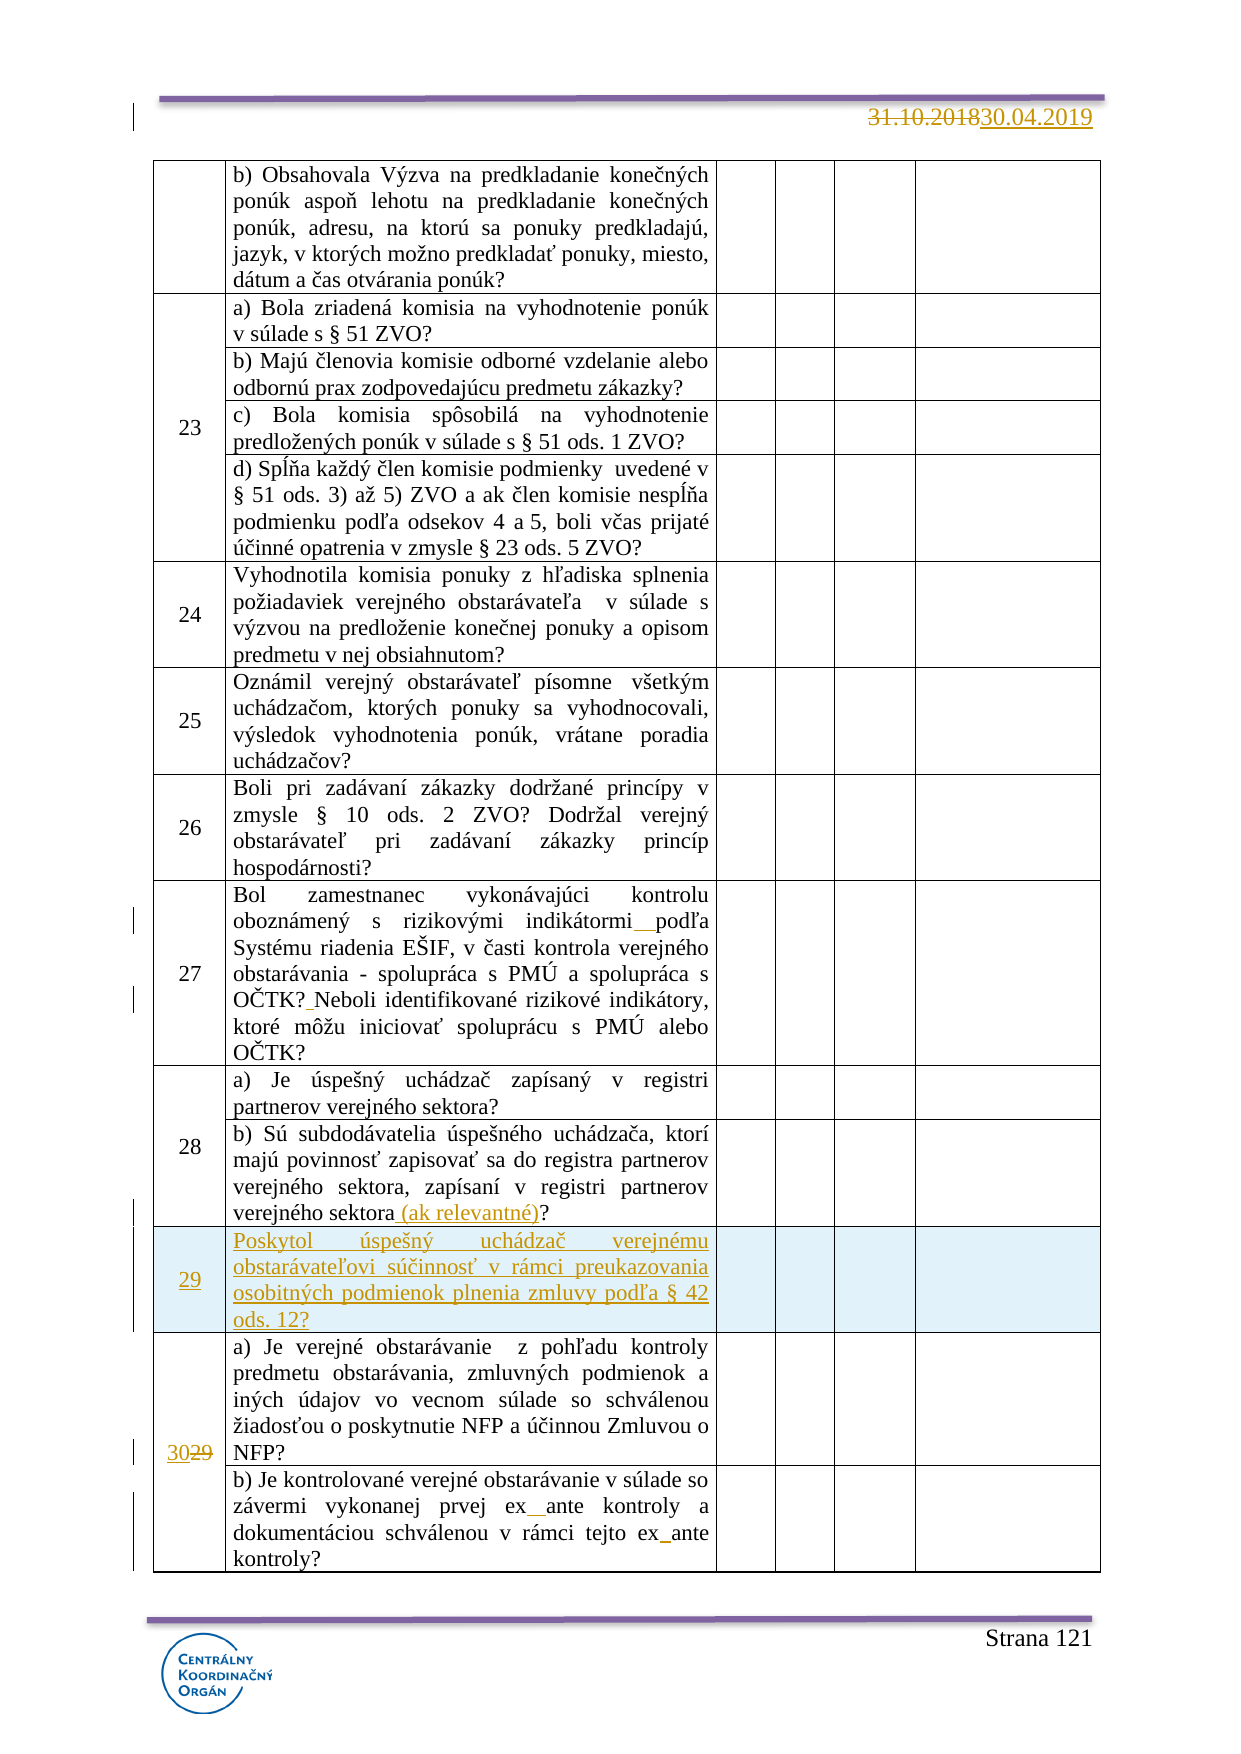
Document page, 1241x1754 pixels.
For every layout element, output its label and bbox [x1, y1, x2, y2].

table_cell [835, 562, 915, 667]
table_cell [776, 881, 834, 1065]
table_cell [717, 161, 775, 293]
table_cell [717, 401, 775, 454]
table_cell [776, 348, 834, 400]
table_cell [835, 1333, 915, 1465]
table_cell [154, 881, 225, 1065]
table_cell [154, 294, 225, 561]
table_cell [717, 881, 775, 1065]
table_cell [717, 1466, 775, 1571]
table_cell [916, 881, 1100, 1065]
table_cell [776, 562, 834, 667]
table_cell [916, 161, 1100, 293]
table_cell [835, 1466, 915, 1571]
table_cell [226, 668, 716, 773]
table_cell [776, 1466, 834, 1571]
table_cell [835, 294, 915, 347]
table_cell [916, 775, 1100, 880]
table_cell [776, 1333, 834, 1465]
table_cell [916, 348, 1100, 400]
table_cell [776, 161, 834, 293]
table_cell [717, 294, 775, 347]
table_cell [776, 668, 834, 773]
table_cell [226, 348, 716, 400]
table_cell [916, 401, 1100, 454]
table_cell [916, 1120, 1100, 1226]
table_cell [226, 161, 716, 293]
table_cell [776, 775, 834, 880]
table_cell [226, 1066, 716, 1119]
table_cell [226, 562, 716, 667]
picture [159, 1631, 272, 1713]
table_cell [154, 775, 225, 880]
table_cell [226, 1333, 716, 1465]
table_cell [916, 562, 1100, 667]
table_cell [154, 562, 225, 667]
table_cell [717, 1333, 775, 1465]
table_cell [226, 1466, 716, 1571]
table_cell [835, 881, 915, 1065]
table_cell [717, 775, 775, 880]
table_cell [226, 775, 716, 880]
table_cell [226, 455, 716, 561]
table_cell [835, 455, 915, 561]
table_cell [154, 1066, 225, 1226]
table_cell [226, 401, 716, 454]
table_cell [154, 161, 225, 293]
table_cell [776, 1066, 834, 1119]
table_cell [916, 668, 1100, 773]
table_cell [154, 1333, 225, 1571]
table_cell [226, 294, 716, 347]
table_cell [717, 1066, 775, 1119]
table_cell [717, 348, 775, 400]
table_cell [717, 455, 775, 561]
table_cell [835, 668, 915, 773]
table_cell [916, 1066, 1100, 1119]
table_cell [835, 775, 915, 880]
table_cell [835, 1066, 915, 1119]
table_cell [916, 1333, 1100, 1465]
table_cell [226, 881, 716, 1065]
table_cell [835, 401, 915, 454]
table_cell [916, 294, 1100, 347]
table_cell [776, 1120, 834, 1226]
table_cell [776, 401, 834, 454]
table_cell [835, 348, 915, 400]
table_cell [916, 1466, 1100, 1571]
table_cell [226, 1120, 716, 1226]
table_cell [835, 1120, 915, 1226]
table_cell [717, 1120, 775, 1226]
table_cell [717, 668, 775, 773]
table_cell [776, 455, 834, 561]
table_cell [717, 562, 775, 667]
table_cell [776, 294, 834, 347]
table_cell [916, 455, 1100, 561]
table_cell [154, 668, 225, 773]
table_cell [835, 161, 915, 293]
